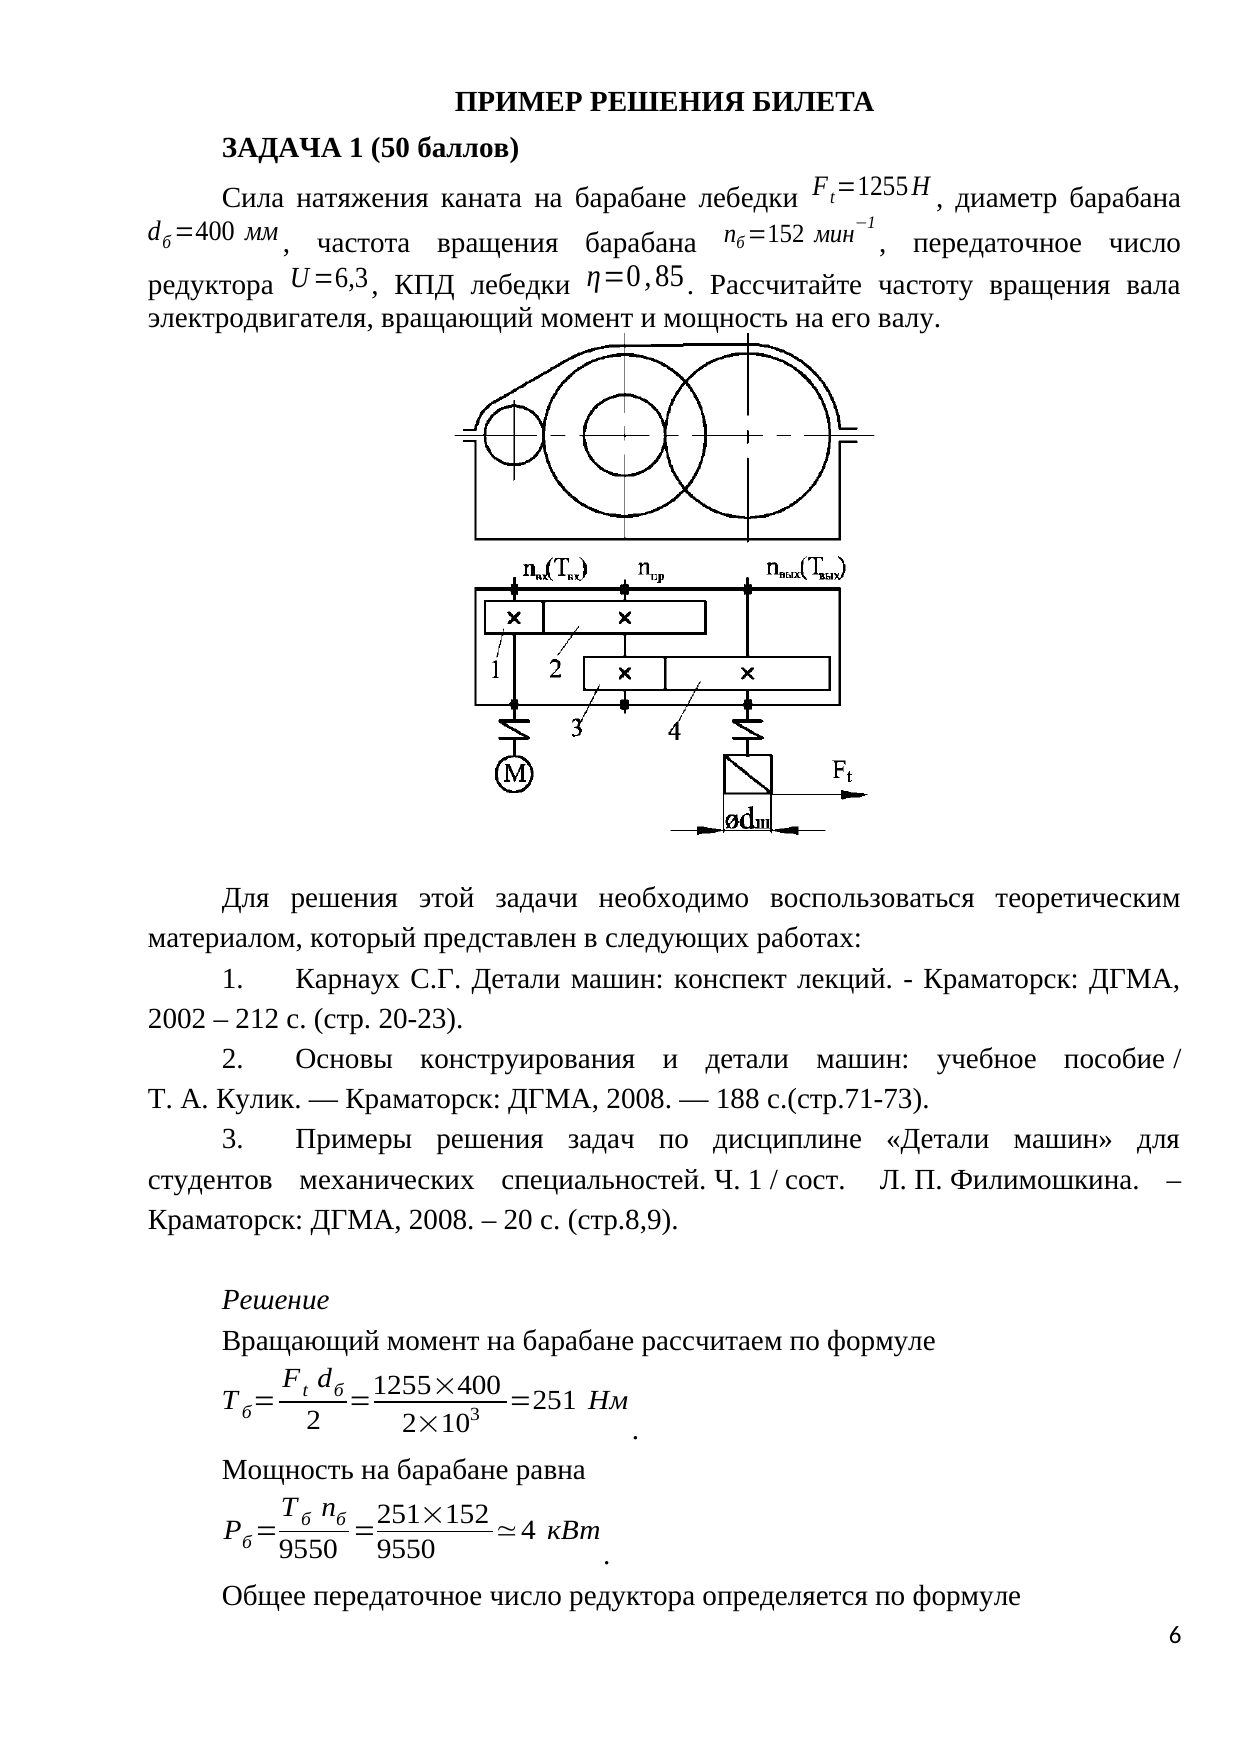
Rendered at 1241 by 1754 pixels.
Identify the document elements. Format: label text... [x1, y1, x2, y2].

list Основы конструирования и детали машин: учебное пособие / Т. А. Кулик. — Краматорск: ДГМА, 2008. — 188 с.(стр.71-73). [148, 1041, 1181, 1115]
list Примеры решения задач по дисциплине «Детали машин» для студентов механических специальностей. Ч. 1 / сост. Л. П. Филимошкина. – Краматорск: ДГМА, 2008. – 20 с. (стр.8,9). [148, 1122, 1181, 1236]
picture [454, 333, 875, 841]
list Карнаух С.Г. Детали машин: конспект лекций. - Краматорск: ДГМА, 2002 – 212 с. (стр. 20-23). [148, 961, 1181, 1034]
text Решение [148, 1282, 1181, 1316]
text Общее передаточное число редуктора определяется по формуле [148, 1578, 1181, 1611]
text Для решения этой задачи необходимо воспользоваться теоретическим материалом, который представлен в следующих работах: [148, 880, 1181, 954]
text . [148, 1363, 1181, 1445]
list Сила натяжения каната на барабане лебедки , диаметр барабана , частота вращения барабана , передаточное число редуктора , КПД лебедки . Рассчитайте частоту вращения вала электродвигателя, вращающий момент и мощность на его валу. [148, 170, 1181, 334]
text . [148, 1492, 1181, 1571]
text ЗАДАЧА 1 (50 баллов) [148, 130, 1181, 164]
text Вращающий момент на барабане рассчитаем по формуле [148, 1323, 1181, 1356]
text Мощность на барабане равна [148, 1452, 1181, 1486]
text ПРИМЕР РЕШЕНИЯ БИЛЕТА [148, 84, 1181, 118]
